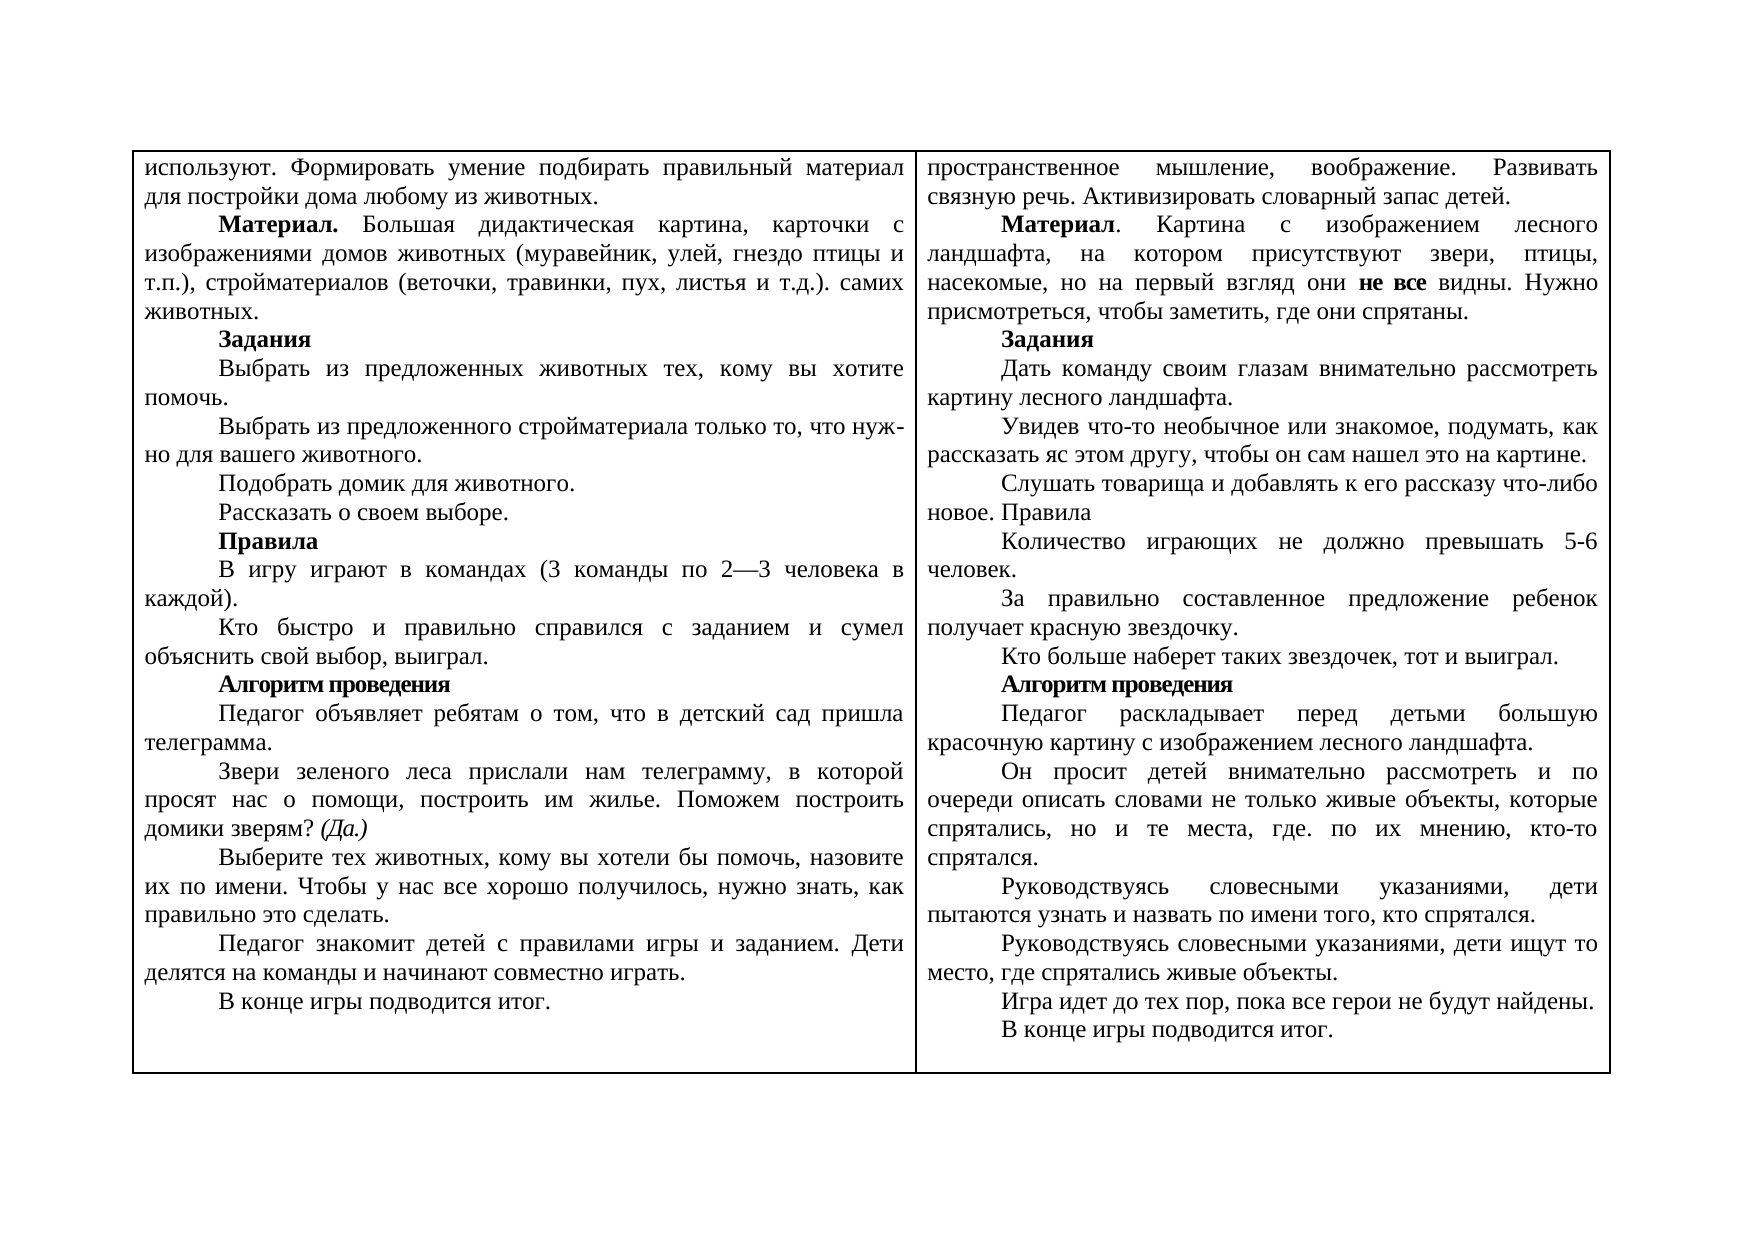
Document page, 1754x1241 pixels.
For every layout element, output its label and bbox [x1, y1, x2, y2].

table_cell [917, 152, 1609, 1072]
table_cell [134, 152, 915, 1072]
